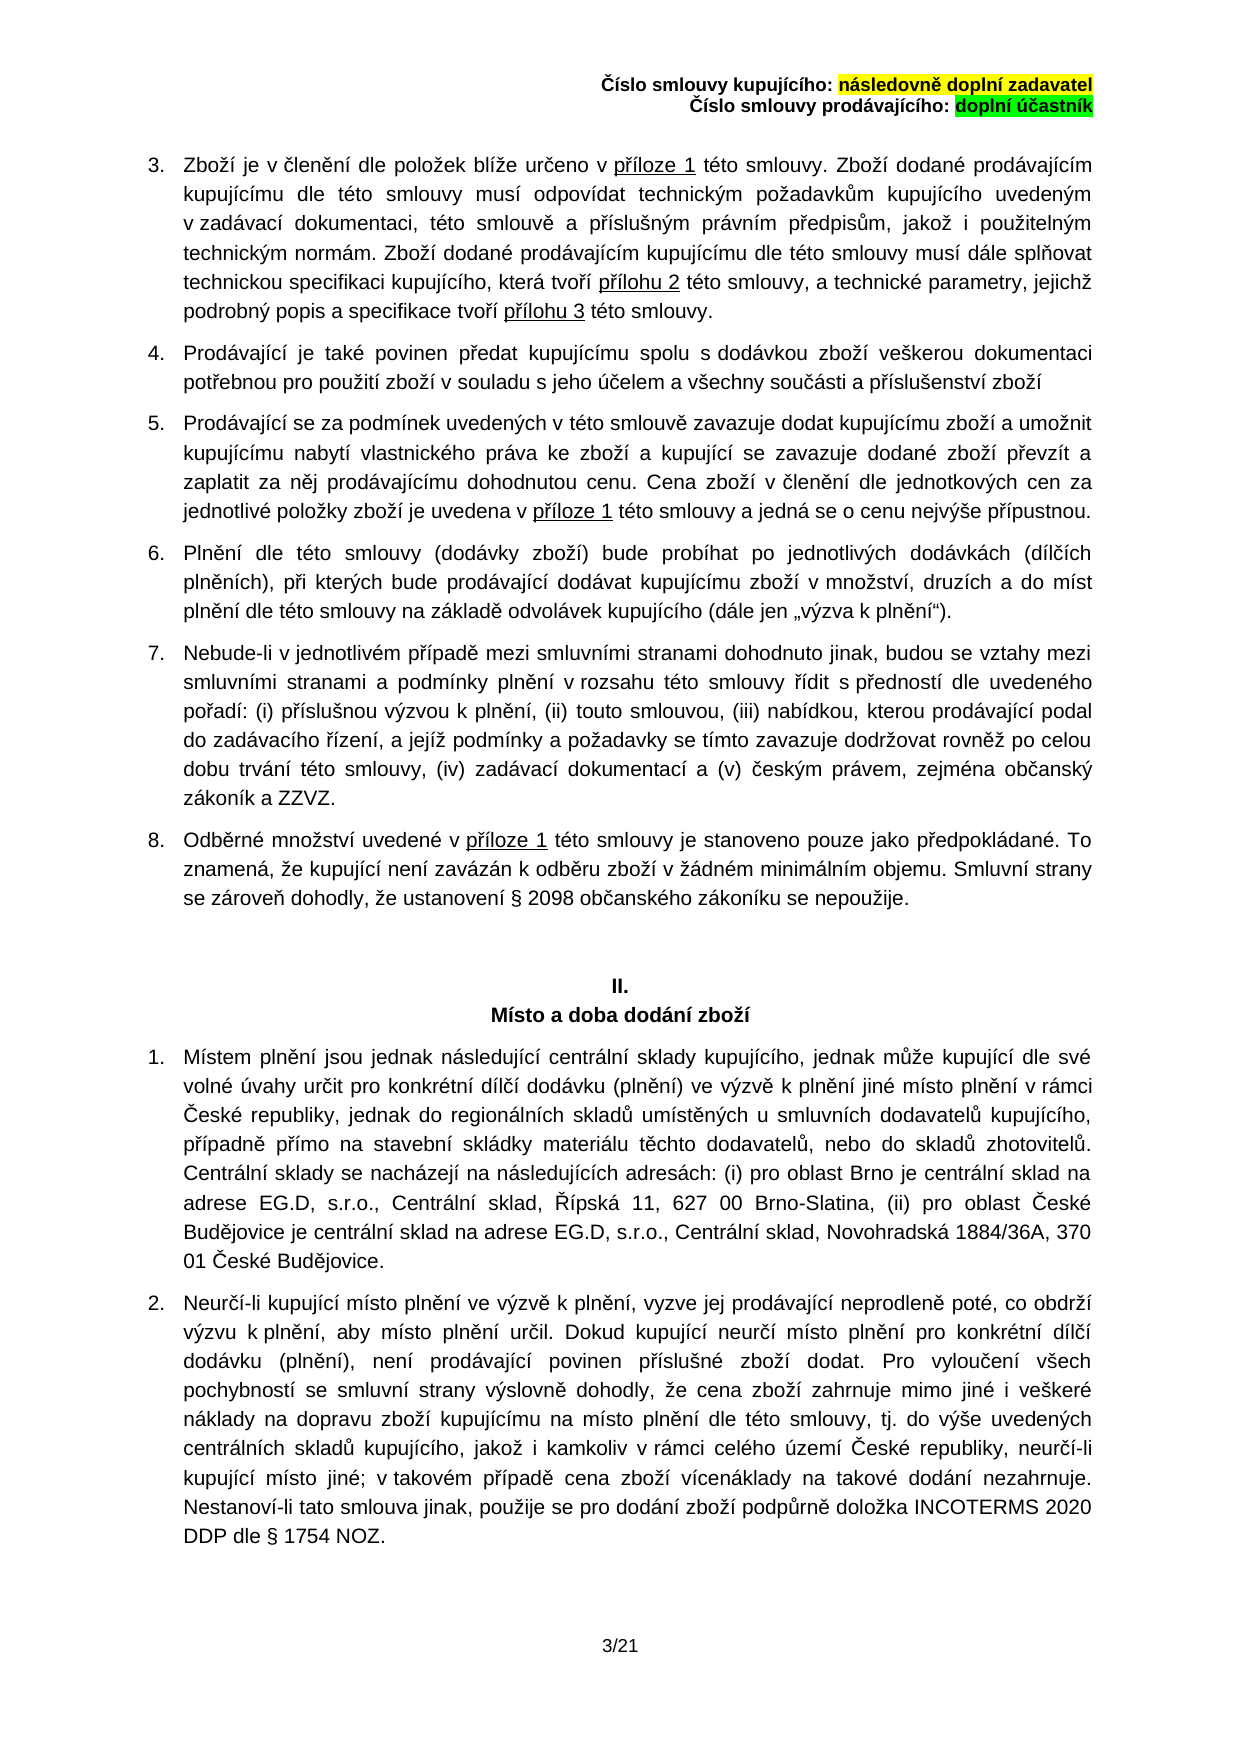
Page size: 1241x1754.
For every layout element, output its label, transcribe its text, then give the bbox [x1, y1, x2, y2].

list Nebude-li v jednotlivém případě mezi smluvními stranami dohodnuto jinak, budou se vztahy mezi smluvními stranami a podmínky plnění v rozsahu této smlouvy řídit s předností dle uvedeného pořadí: (i) příslušnou výzvou k plnění, (ii) touto smlouvou, (iii) nabídkou, kterou prodávající podal do zadávacího řízení, a jejíž podmínky a požadavky se tímto zavazuje dodržovat rovněž po celou dobu trvání této smlouvy, (iv) zadávací dokumentací a (v) českým právem, zejména občanský zákoník a ZZVZ. [148, 635, 1093, 810]
list Neurčí-li kupující místo plnění ve výzvě k plnění, vyzve jej prodávající neprodleně poté, co obdrží výzvu k plnění, aby místo plnění určil. Dokud kupující neurčí místo plnění pro konkrétní dílčí dodávku (plnění), není prodávající povinen příslušné zboží dodat. Pro vyloučení všech pochybností se smluvní strany výslovně dohodly, že cena zboží zahrnuje mimo jiné i veškeré náklady na dopravu zboží kupujícímu na místo plnění dle této smlouvy, tj. do výše uvedených centrálních skladů kupujícího, jakož i kamkoliv v rámci celého území České republiky, neurčí-li kupující místo jiné; v takovém případě cena zboží vícenáklady na takové dodání nezahrnuje. Nestanoví-li tato smlouva jinak, použije se pro dodání zboží podpůrně doložka INCOTERMS 2020 DDP dle § 1754 NOZ. [148, 1285, 1093, 1548]
list Odběrné množství uvedené v příloze 1 této smlouvy je stanoveno pouze jako předpokládané. To znamená, že kupující není zavázán k odběru zboží v žádném minimálním objemu. Smluvní strany se zároveň dohodly, že ustanovení § 2098 občanského zákoníku se nepoužije. [148, 823, 1093, 910]
list Místem plnění jsou jednak následující centrální sklady kupujícího, jednak může kupující dle své volné úvahy určit pro konkrétní dílčí dodávku (plnění) ve výzvě k plnění jiné místo plnění v rámci České republiky, jednak do regionálních skladů umístěných u smluvních dodavatelů kupujícího, případně přímo na stavební skládky materiálu těchto dodavatelů, nebo do skladů zhotovitelů. Centrální sklady se nacházejí na následujících adresách: (i) pro oblast Brno je centrální sklad na adrese EG.D, s.r.o., Centrální sklad, Řípská 11, 627 00 Brno-Slatina, (ii) pro oblast České Budějovice je centrální sklad na adrese EG.D, s.r.o., Centrální sklad, Novohradská 1884/36A, 370 01 České Budějovice. [148, 1039, 1093, 1273]
list Zboží je v členění dle položek blíže určeno v příloze 1 této smlouvy. Zboží dodané prodávajícím kupujícímu dle této smlouvy musí odpovídat technickým požadavkům kupujícího uvedeným v zadávací dokumentaci, této smlouvě a příslušným právním předpisům, jakož i použitelným technickým normám. Zboží dodané prodávajícím kupujícímu dle této smlouvy musí dále splňovat technickou specifikaci kupujícího, která tvoří přílohu 2 této smlouvy, a technické parametry, jejichž podrobný popis a specifikace tvoří přílohu 3 této smlouvy. [148, 148, 1093, 323]
text II. [148, 968, 1093, 998]
text Místo a doba dodání zboží [148, 998, 1093, 1027]
list Plnění dle této smlouvy (dodávky zboží) bude probíhat po jednotlivých dodávkách (dílčích plněních), při kterých bude prodávající dodávat kupujícímu zboží v množství, druzích a do míst plnění dle této smlouvy na základě odvolávek kupujícího (dále jen „výzva k plnění“). [148, 535, 1093, 623]
list Prodávající se za podmínek uvedených v této smlouvě zavazuje dodat kupujícímu zboží a umožnit kupujícímu nabytí vlastnického práva ke zboží a kupující se zavazuje dodané zboží převzít a zaplatit za něj prodávajícímu dohodnutou cenu. Cena zboží v členění dle jednotkových cen za jednotlivé položky zboží je uvedena v příloze 1 této smlouvy a jedná se o cenu nejvýše přípustnou. [148, 406, 1093, 523]
list Prodávající je také povinen předat kupujícímu spolu s dodávkou zboží veškerou dokumentaci potřebnou pro použití zboží v souladu s jeho účelem a všechny součásti a příslušenství zboží [148, 335, 1093, 393]
